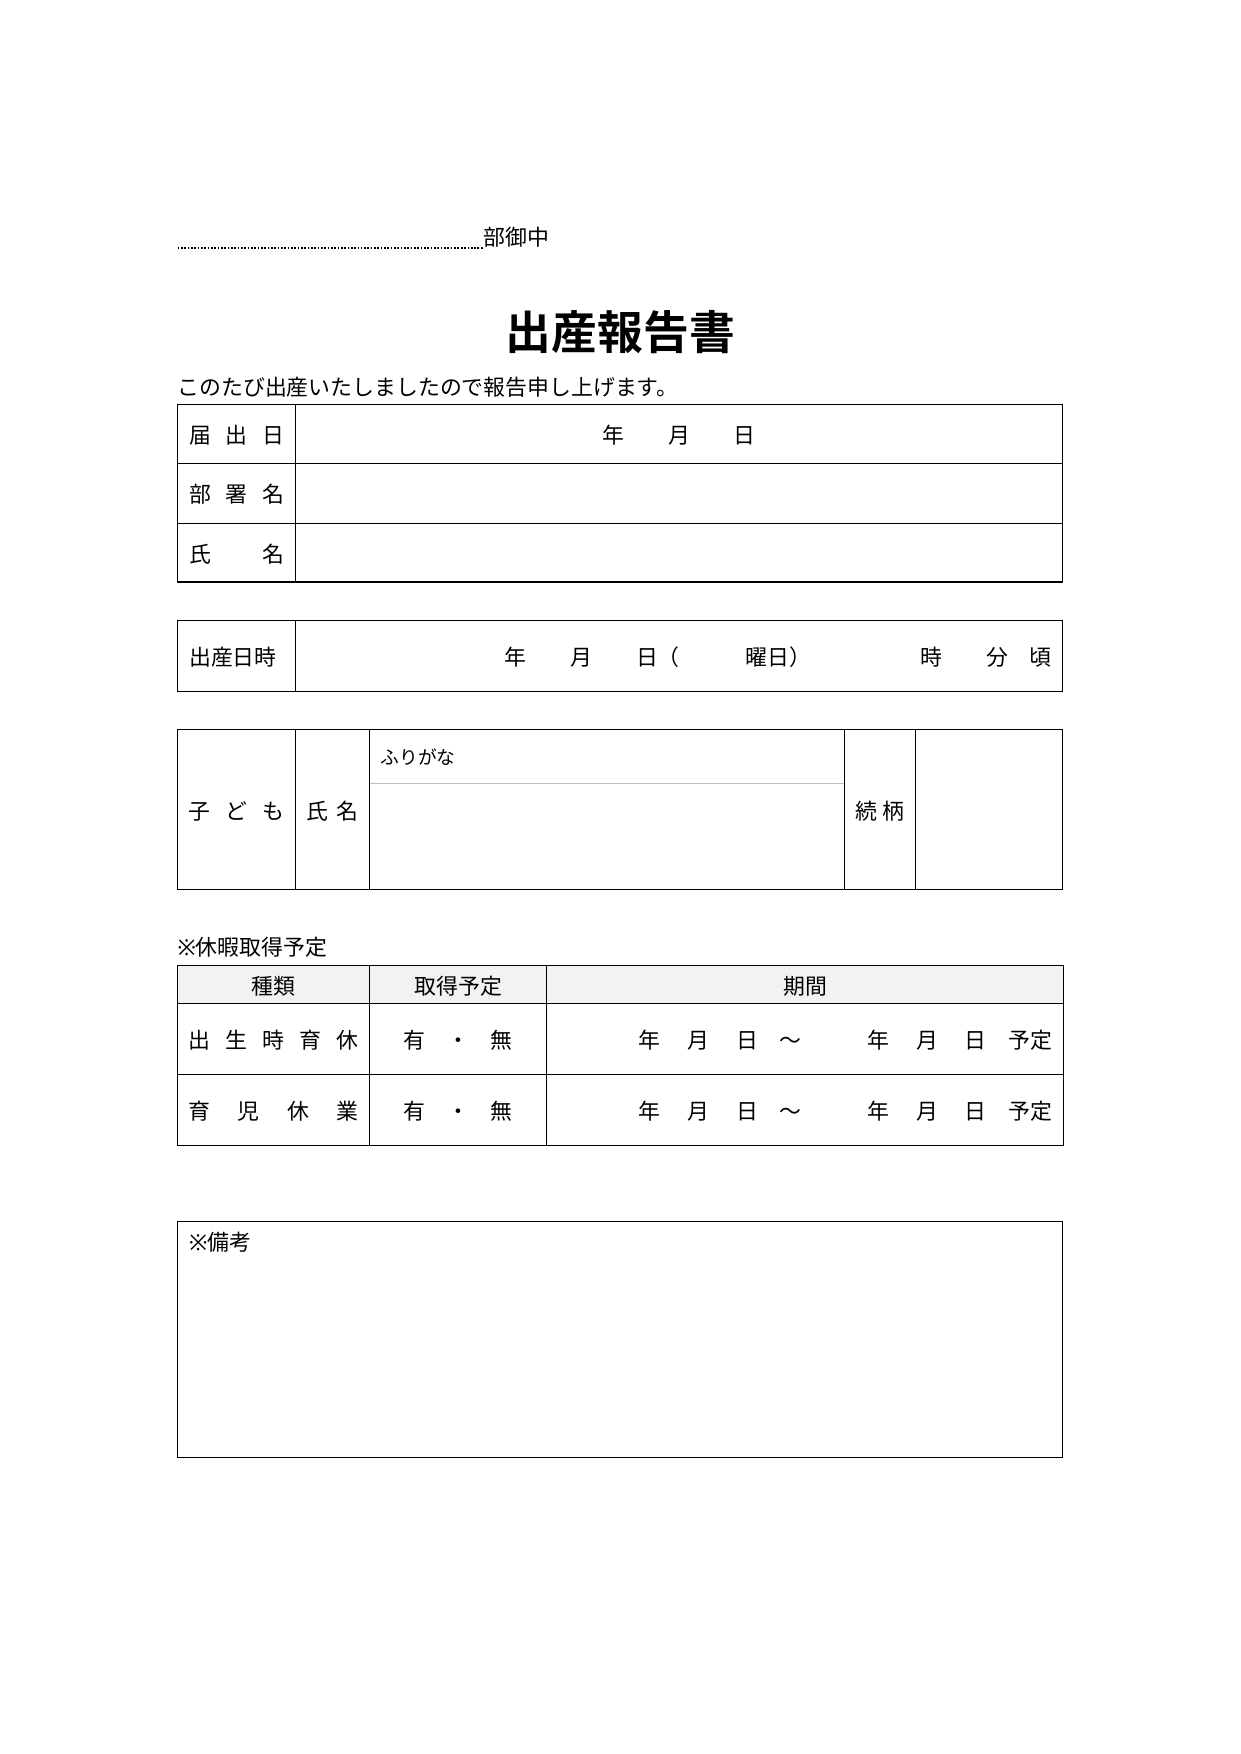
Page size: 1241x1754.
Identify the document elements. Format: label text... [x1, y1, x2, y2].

table_header 種類 [178, 966, 369, 1003]
text 部御中 [177, 217, 1063, 254]
table_cell [370, 784, 844, 889]
text このたび出産いたしましたので報告申し上げます。 [177, 367, 1063, 404]
table_cell 出生時育休 [178, 1004, 369, 1074]
table_header 年 月 日（ 曜日） 時 分 頃 [296, 621, 1062, 691]
table_header 年 月 日 [296, 405, 1062, 463]
table_cell 有 ・ 無 [370, 1004, 546, 1074]
table_header 届出日 [178, 405, 295, 463]
table_cell 育児休業 [178, 1075, 369, 1145]
table_cell 年 月 日 ～ 年 月 日 予定 [547, 1075, 1063, 1145]
table_cell [296, 524, 1062, 581]
table_cell 部署名 [178, 464, 295, 522]
table_cell 氏名 [178, 524, 295, 581]
table_header 子ども [178, 730, 295, 889]
table_header 氏名 [296, 730, 369, 889]
table_cell [296, 464, 1062, 522]
table_cell 年 月 日 ～ 年 月 日 予定 [547, 1004, 1063, 1074]
table_header 続柄 [845, 730, 915, 889]
table_header 期間 [547, 966, 1063, 1003]
table_header [916, 730, 1062, 889]
text ※休暇取得予定 [177, 927, 1063, 965]
text 出産報告書 [177, 292, 1063, 367]
table_header 取得予定 [370, 966, 546, 1003]
table_header ※備考 [178, 1222, 1062, 1457]
table_cell 有 ・ 無 [370, 1075, 546, 1145]
table_header 出産日時 [178, 621, 295, 691]
table_header ふりがな [370, 730, 844, 782]
